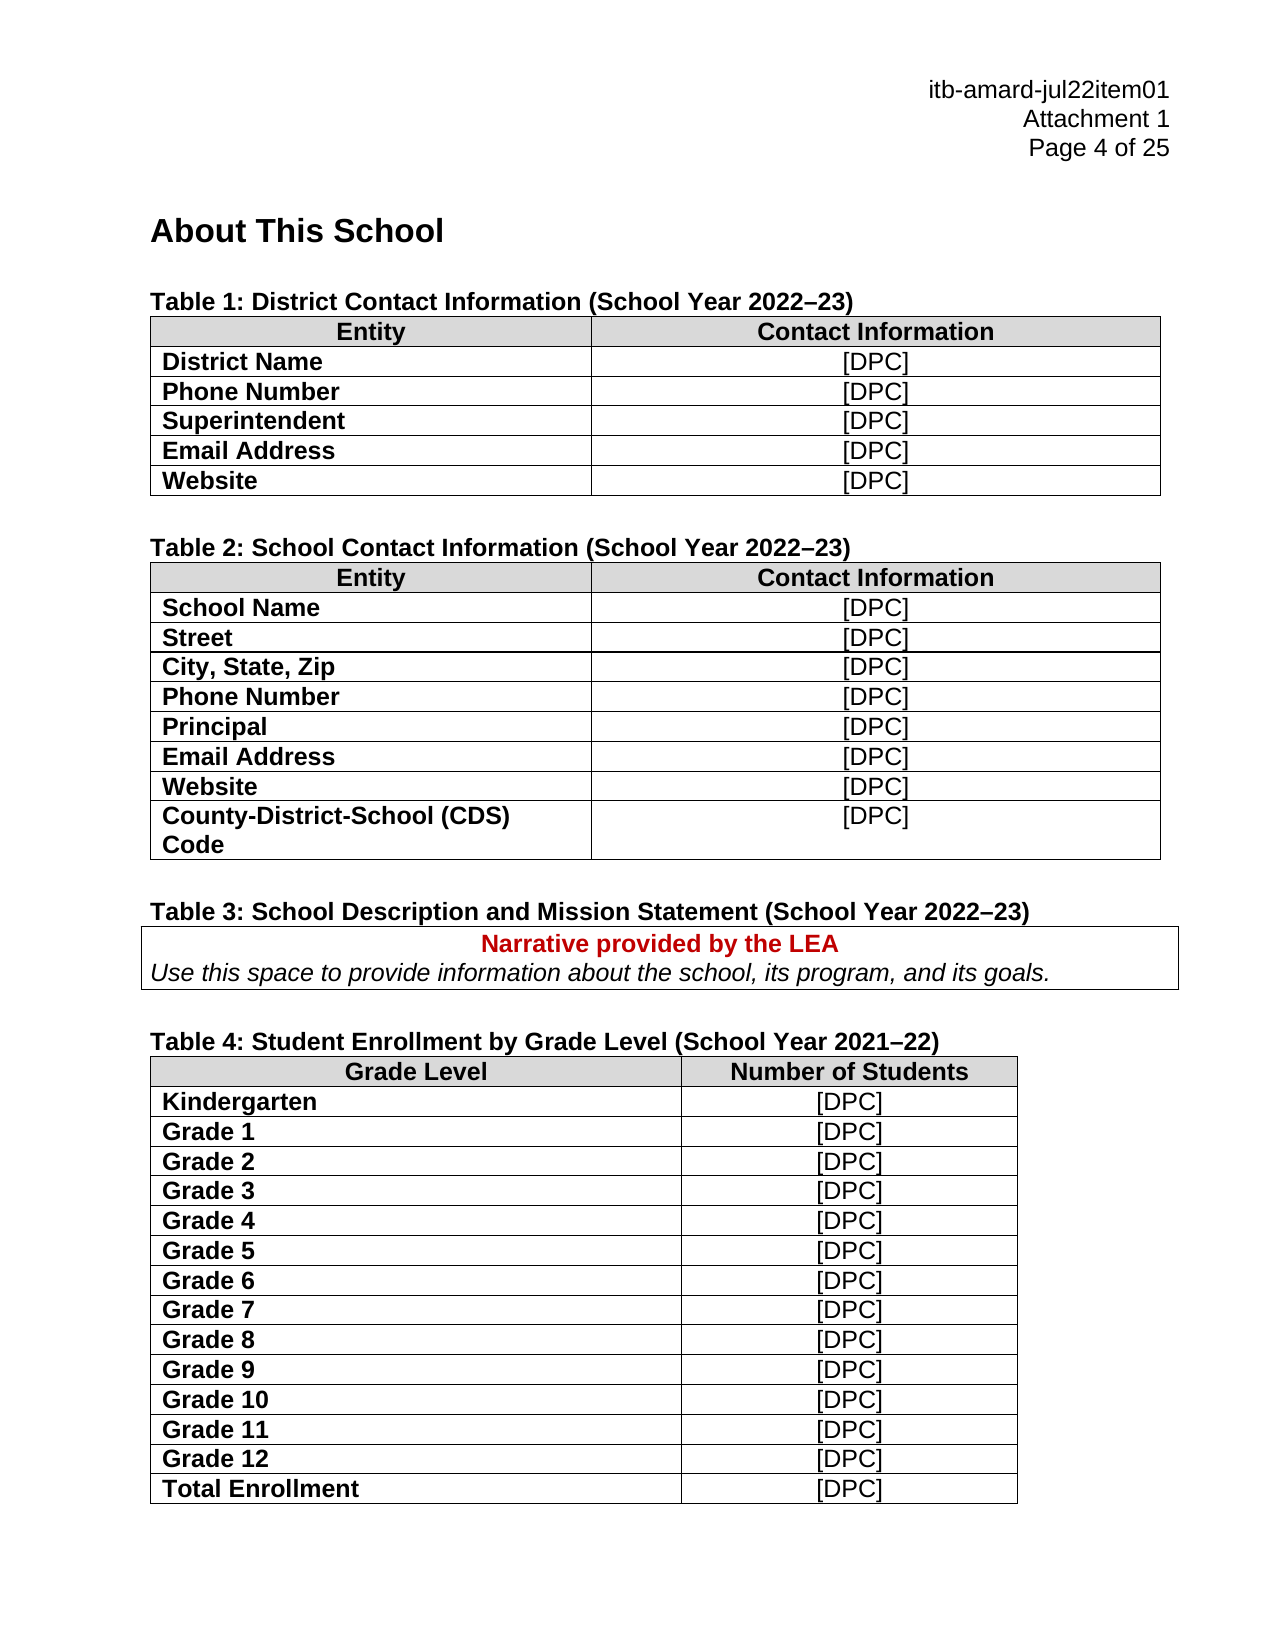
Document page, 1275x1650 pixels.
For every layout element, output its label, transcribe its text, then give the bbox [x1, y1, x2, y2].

table_cell [DPC] [592, 682, 1160, 711]
table_cell Total Enrollment [151, 1474, 681, 1503]
table_cell [DPC] [592, 593, 1160, 622]
table_cell Superintendent [151, 406, 591, 435]
table_cell City, State, Zip [151, 653, 591, 681]
table_cell [DPC] [592, 436, 1160, 465]
table_cell Phone Number [151, 682, 591, 711]
subtitle Table 3: School Description and Mission Statement (School Year 2022–23) [150, 897, 1170, 926]
table_cell [DPC] [592, 653, 1160, 681]
table_cell Grade 7 [151, 1296, 681, 1324]
table_header Entity [151, 317, 591, 346]
table_header Contact Information [592, 317, 1160, 346]
table_cell [DPC] [592, 347, 1160, 376]
table_cell [DPC] [592, 623, 1160, 651]
table_cell Grade 4 [151, 1206, 681, 1235]
table_header Entity [151, 563, 591, 592]
subtitle About This School [150, 211, 1170, 250]
table_cell [DPC] [592, 466, 1160, 495]
table_cell [DPC] [682, 1296, 1017, 1324]
table_cell [DPC] [682, 1147, 1017, 1175]
table_cell School Name [151, 593, 591, 622]
table_cell [DPC] [592, 801, 1160, 859]
table_cell Grade 12 [151, 1445, 681, 1473]
table_cell Email Address [151, 436, 591, 465]
table_cell Principal [151, 712, 591, 741]
table_cell [DPC] [682, 1266, 1017, 1294]
table_cell [DPC] [592, 712, 1160, 741]
table_cell [DPC] [682, 1325, 1017, 1354]
table_cell Grade 8 [151, 1325, 681, 1354]
table_cell Grade 3 [151, 1176, 681, 1205]
table_cell Grade 1 [151, 1117, 681, 1146]
table_cell [DPC] [682, 1087, 1017, 1116]
subtitle Table 1: District Contact Information (School Year 2022–23) [150, 287, 1170, 316]
table_cell [DPC] [682, 1445, 1017, 1473]
table_cell [DPC] [682, 1206, 1017, 1235]
table_header Grade Level [151, 1057, 681, 1086]
table_cell Grade 2 [151, 1147, 681, 1175]
table_cell [DPC] [682, 1474, 1017, 1503]
table_cell Website [151, 772, 591, 800]
table_cell Grade 10 [151, 1385, 681, 1414]
table_cell County-District-School (CDS) Code [151, 801, 591, 859]
table_cell [DPC] [592, 742, 1160, 771]
table_cell [DPC] [682, 1385, 1017, 1414]
table_cell [DPC] [592, 406, 1160, 435]
table_cell District Name [151, 347, 591, 376]
table_cell [DPC] [682, 1415, 1017, 1443]
table_cell Grade 9 [151, 1355, 681, 1384]
text Narrative provided by the LEA [142, 927, 1178, 955]
table_cell Kindergarten [151, 1087, 681, 1116]
table_cell [DPC] [682, 1117, 1017, 1146]
table_cell Grade 11 [151, 1415, 681, 1443]
table_cell [DPC] [682, 1176, 1017, 1205]
table_header Number of Students [682, 1057, 1017, 1086]
table_cell Street [151, 623, 591, 651]
table_cell Phone Number [151, 377, 591, 405]
table_cell [DPC] [682, 1355, 1017, 1384]
table_cell Grade 6 [151, 1266, 681, 1294]
table_header Contact Information [592, 563, 1160, 592]
subtitle Table 4: Student Enrollment by Grade Level (School Year 2021–22) [150, 1027, 1170, 1056]
table_cell [DPC] [592, 772, 1160, 800]
table_cell Grade 5 [151, 1236, 681, 1265]
table_cell Email Address [151, 742, 591, 771]
table_cell [DPC] [592, 377, 1160, 405]
subtitle Table 2: School Contact Information (School Year 2022–23) [150, 533, 1170, 562]
table_cell Website [151, 466, 591, 495]
table_cell [DPC] [682, 1236, 1017, 1265]
text Use this space to provide information about the school, its program, and its goals. [142, 955, 1178, 989]
